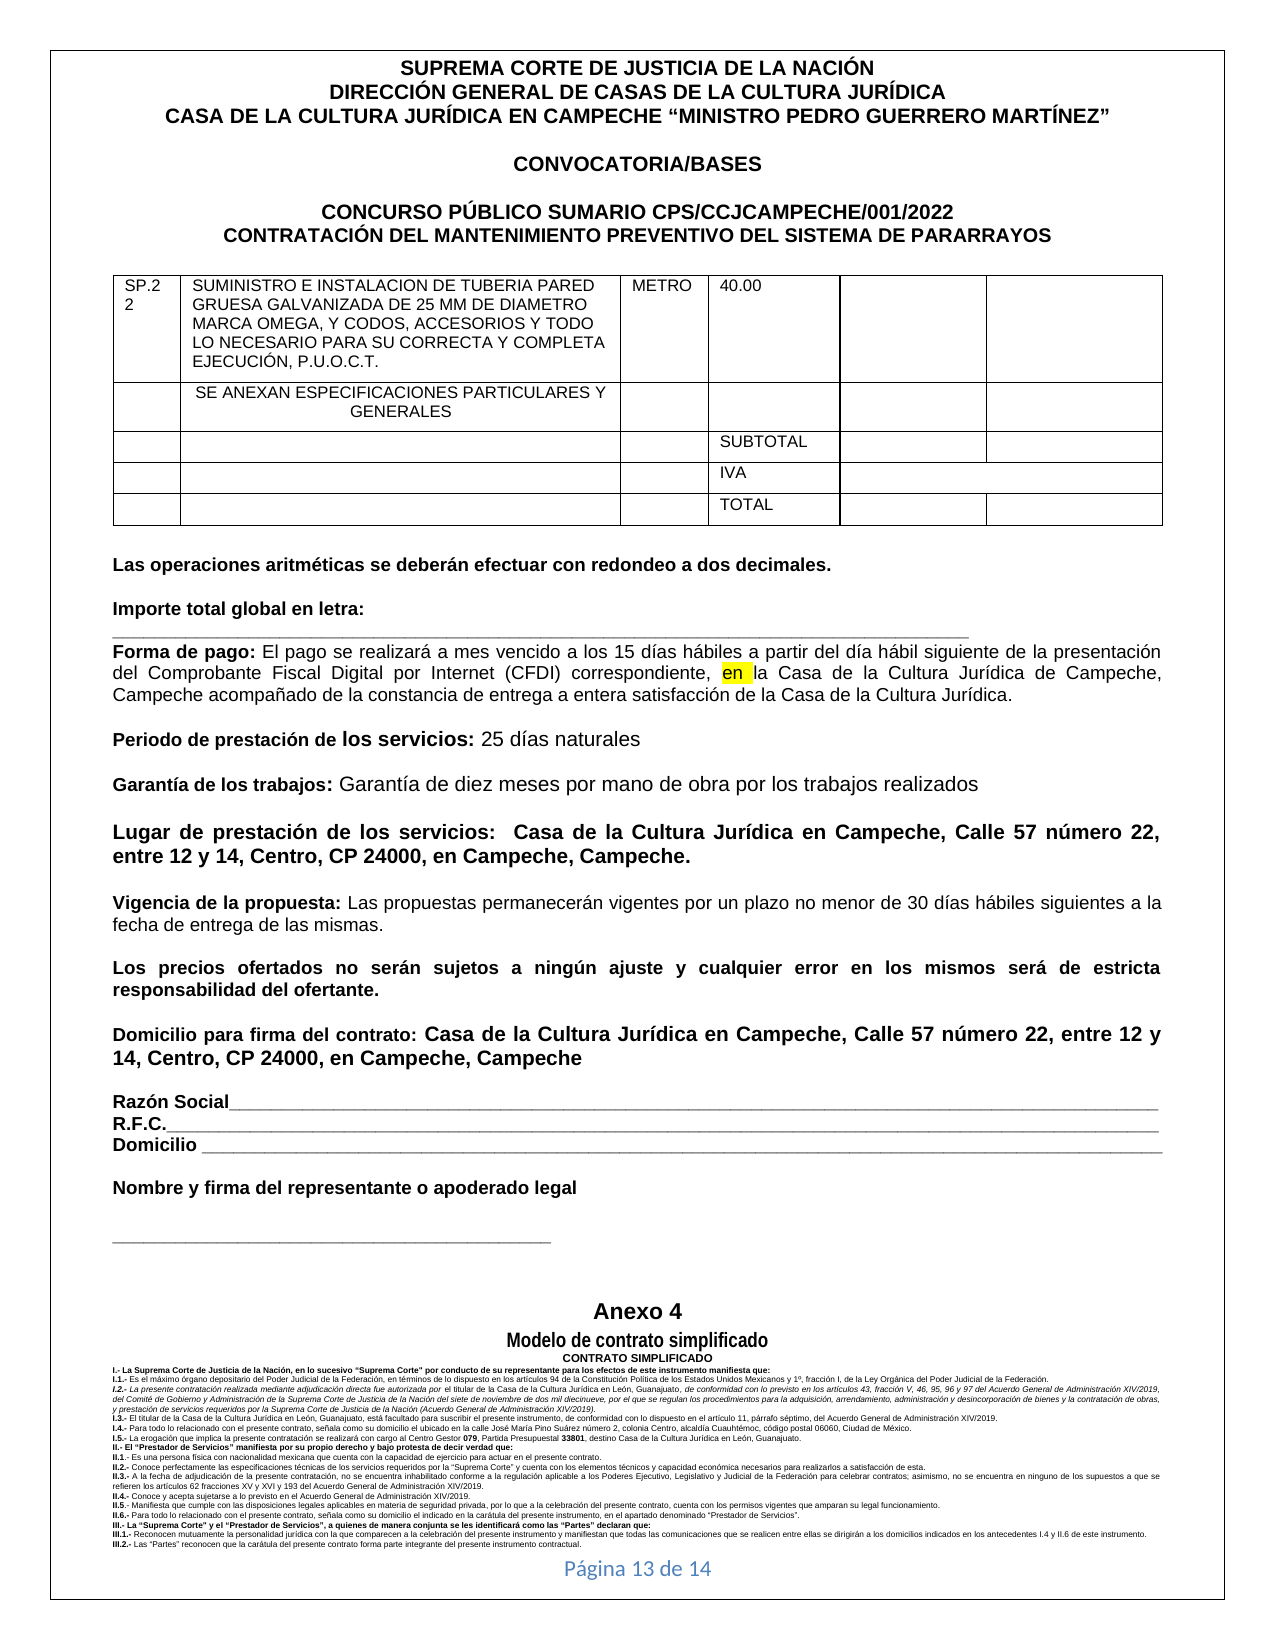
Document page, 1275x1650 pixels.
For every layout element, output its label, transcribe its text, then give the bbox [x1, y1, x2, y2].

table_cell [841, 494, 986, 524]
text Lugar de prestación de los servicios: Casa de la Cultura Jurídica en Campeche, Calle 57 número 22, entre 12 y 14, Centro, CP 24000, en Campeche, Campeche. [112, 820, 1162, 868]
table_cell [114, 383, 180, 431]
table_cell [621, 494, 708, 524]
table_cell [621, 463, 708, 493]
table_cell TOTAL [709, 494, 839, 524]
text CONTRATO SIMPLIFICADO [112, 1352, 1162, 1365]
table_cell [114, 494, 180, 524]
table_cell [181, 432, 620, 462]
table_cell [841, 432, 986, 462]
table_cell SE ANEXAN ESPECIFICACIONES PARTICULARES Y GENERALES [181, 383, 620, 431]
text Garantía de los trabajos: Garantía de diez meses por mano de obra por los trabajos realizados [112, 772, 1162, 796]
table_cell SUMINISTRO E INSTALACION DE TUBERIA PARED GRUESA GALVANIZADA DE 25 MM DE DIAMETRO MARCA OMEGA, Y CODOS, ACCESORIOS Y TODO LO NECESARIO PARA SU CORRECTA Y COMPLETA EJECUCIÓN, P.U.O.C.T. [181, 276, 620, 382]
table_cell [841, 383, 986, 431]
table_cell [987, 383, 1162, 431]
table_cell [841, 463, 1162, 493]
table_cell [621, 383, 708, 431]
text Los precios ofertados no serán sujetos a ningún ajuste y cualquier error en los mismos será de estricta responsabilidad del ofertante. [112, 957, 1162, 1000]
text Forma de pago: El pago se realizará a mes vencido a los 15 días hábiles a partir del día hábil siguiente de la presentación del Comprobante Fiscal Digital por Internet (CFDI) correspondiente, en la Casa de la Cultura Jurídica de Campeche, Campeche acompañado de la constancia de entrega a entera satisfacción de la Casa de la Cultura Jurídica. [112, 641, 1162, 705]
text __________________________________________ [112, 1223, 1162, 1245]
table_cell [621, 432, 708, 462]
text Periodo de prestación de los servicios: 25 días naturales [112, 727, 1162, 751]
table_cell IVA [709, 463, 839, 493]
table_cell [987, 494, 1162, 524]
text Nombre y firma del representante o apoderado legal [112, 1177, 1162, 1199]
text Anexo 4 [112, 1298, 1162, 1324]
table_cell [987, 276, 1162, 382]
table_cell [114, 463, 180, 493]
table_cell [987, 432, 1162, 462]
table_cell [709, 383, 839, 431]
table_cell [181, 463, 620, 493]
text Domicilio ____________________________________________________________________________________________ [112, 1134, 1204, 1156]
table_cell SP.22 [114, 276, 180, 382]
table_cell METRO [621, 276, 708, 382]
table_cell SUBTOTAL [709, 432, 839, 462]
text R.F.C._______________________________________________________________________________________________ [112, 1112, 1204, 1134]
text Las operaciones aritméticas se deberán efectuar con redondeo a dos decimales. [112, 554, 1162, 576]
table_cell [181, 494, 620, 524]
text Domicilio para firma del contrato: Casa de la Cultura Jurídica en Campeche, Calle 57 número 22, entre 12 y 14, Centro, CP 24000, en Campeche, Campeche [112, 1021, 1162, 1069]
text Importe total global en letra: __________________________________________________________________________________ [112, 597, 1162, 641]
table_cell 40.00 [709, 276, 839, 382]
text Modelo de contrato simplificado [112, 1328, 1162, 1352]
text Vigencia de la propuesta: Las propuestas permanecerán vigentes por un plazo no menor de 30 días hábiles siguientes a la fecha de entrega de las mismas. [112, 892, 1162, 935]
table_cell [114, 432, 180, 462]
table_cell [841, 276, 986, 382]
text Razón Social_________________________________________________________________________________________ [112, 1091, 1162, 1112]
